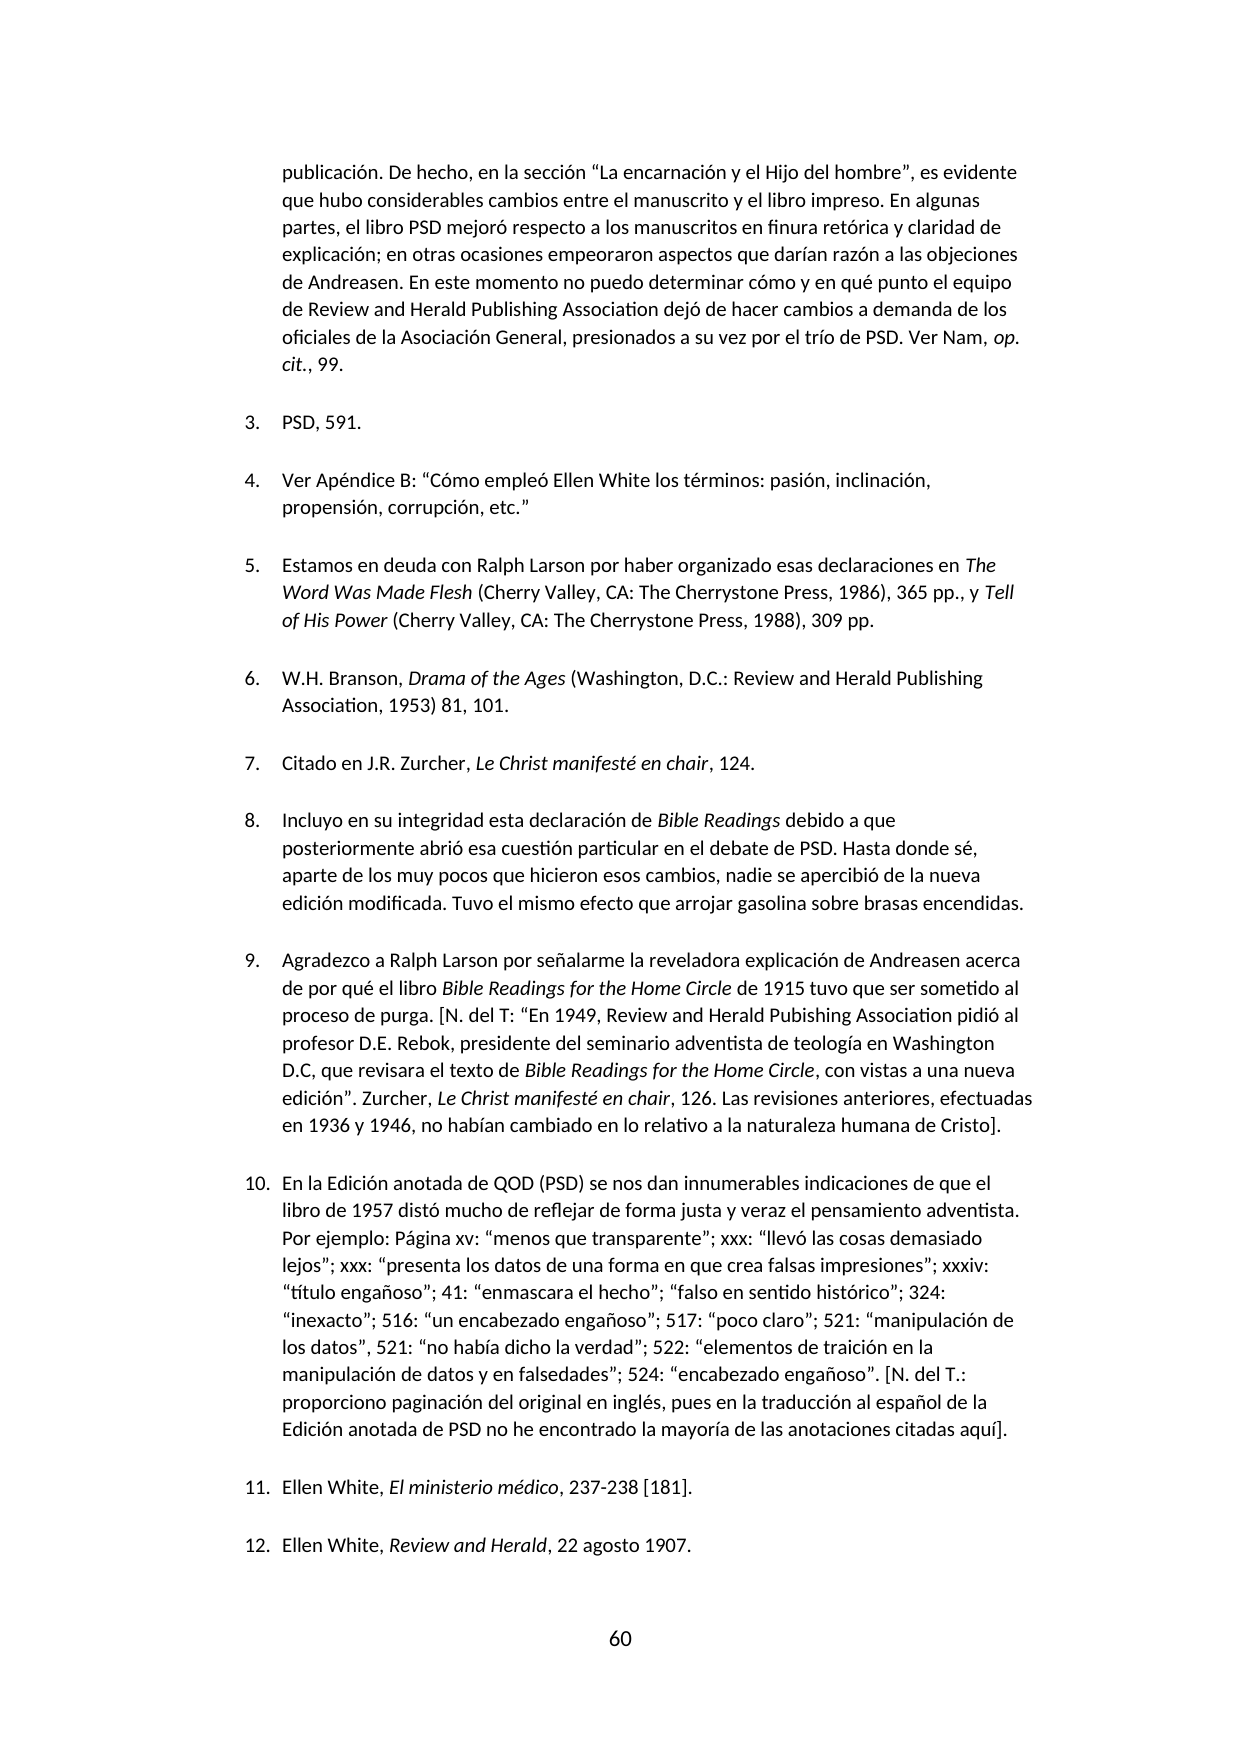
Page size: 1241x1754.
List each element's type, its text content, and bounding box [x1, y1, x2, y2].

list Agradezco a Ralph Larson por señalarme la reveladora explicación de Andreasen acerca de por qué el libro Bible Readings for the Home Circle de 1915 tuvo que ser sometido al proceso de purga. [N. del T: “En 1949, Review and Herald Pubishing Association pidió al profesor D.E. Rebok, presidente del seminario adventista de teología en Washington D.C, que revisara el texto de Bible Readings for the Home Circle, con vistas a una nueva edición”. Zurcher, Le Christ manifesté en chair, 126. Las revisiones anteriores, efectuadas en 1936 y 1946, no habían cambiado en lo relativo a la naturaleza humana de Cristo]. [244, 948, 1033, 1168]
list W.H. Branson, Drama of the Ages (Washington, D.C.: Review and Herald Publishing Association, 1953) 81, 101. [244, 665, 1033, 748]
list Ver Apéndice B: “Cómo empleó Ellen White los términos: pasión, inclinación, propensión, corrupción, etc.” [244, 467, 1033, 550]
list Incluyo en su integridad esta declaración de Bible Readings debido a que posteriormente abrió esa cuestión particular en el debate de PSD. Hasta donde sé, aparte de los muy pocos que hicieron esos cambios, nadie se apercibió de la nueva edición modificada. Tuvo el mismo efecto que arrojar gasolina sobre brasas encendidas. [244, 808, 1033, 946]
list Citado en J.R. Zurcher, Le Christ manifesté en chair, 124. [244, 750, 1033, 806]
list Estamos en deuda con Ralph Larson por haber organizado esas declaraciones en The Word Was Made Flesh (Cherry Valley, CA: The Cherrystone Press, 1986), 365 pp., y Tell of His Power (Cherry Valley, CA: The Cherrystone Press, 1988), 309 pp. [244, 552, 1033, 662]
list Ellen White, El ministerio médico, 237-238 [181]. [244, 1474, 1033, 1530]
list En la Edición anotada de QOD (PSD) se nos dan innumerables indicaciones de que el libro de 1957 distó mucho de reflejar de forma justa y veraz el pensamiento adventista. Por ejemplo: Página xv: “menos que transparente”; xxx: “llevó las cosas demasiado lejos”; xxx: “presenta los datos de una forma en que crea falsas impresiones”; xxxiv: “título engañoso”; 41: “enmascara el hecho”; “falso en sentido histórico”; 324: “inexacto”; 516: “un encabezado engañoso”; 517: “poco claro”; 521: “manipulación de los datos”, 521: “no había dicho la verdad”; 522: “elementos de traición en la manipulación de datos y en falsedades”; 524: “encabezado engañoso”. [N. del T.: proporciono paginación del original en inglés, pues en la traducción al español de la Edición anotada de PSD no he encontrado la mayoría de las anotaciones citadas aquí]. [244, 1170, 1033, 1472]
list PSD, 591. [244, 409, 1033, 465]
list Ellen White, Review and Herald, 22 agosto 1907. [244, 1532, 1033, 1588]
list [244, 159, 1033, 407]
